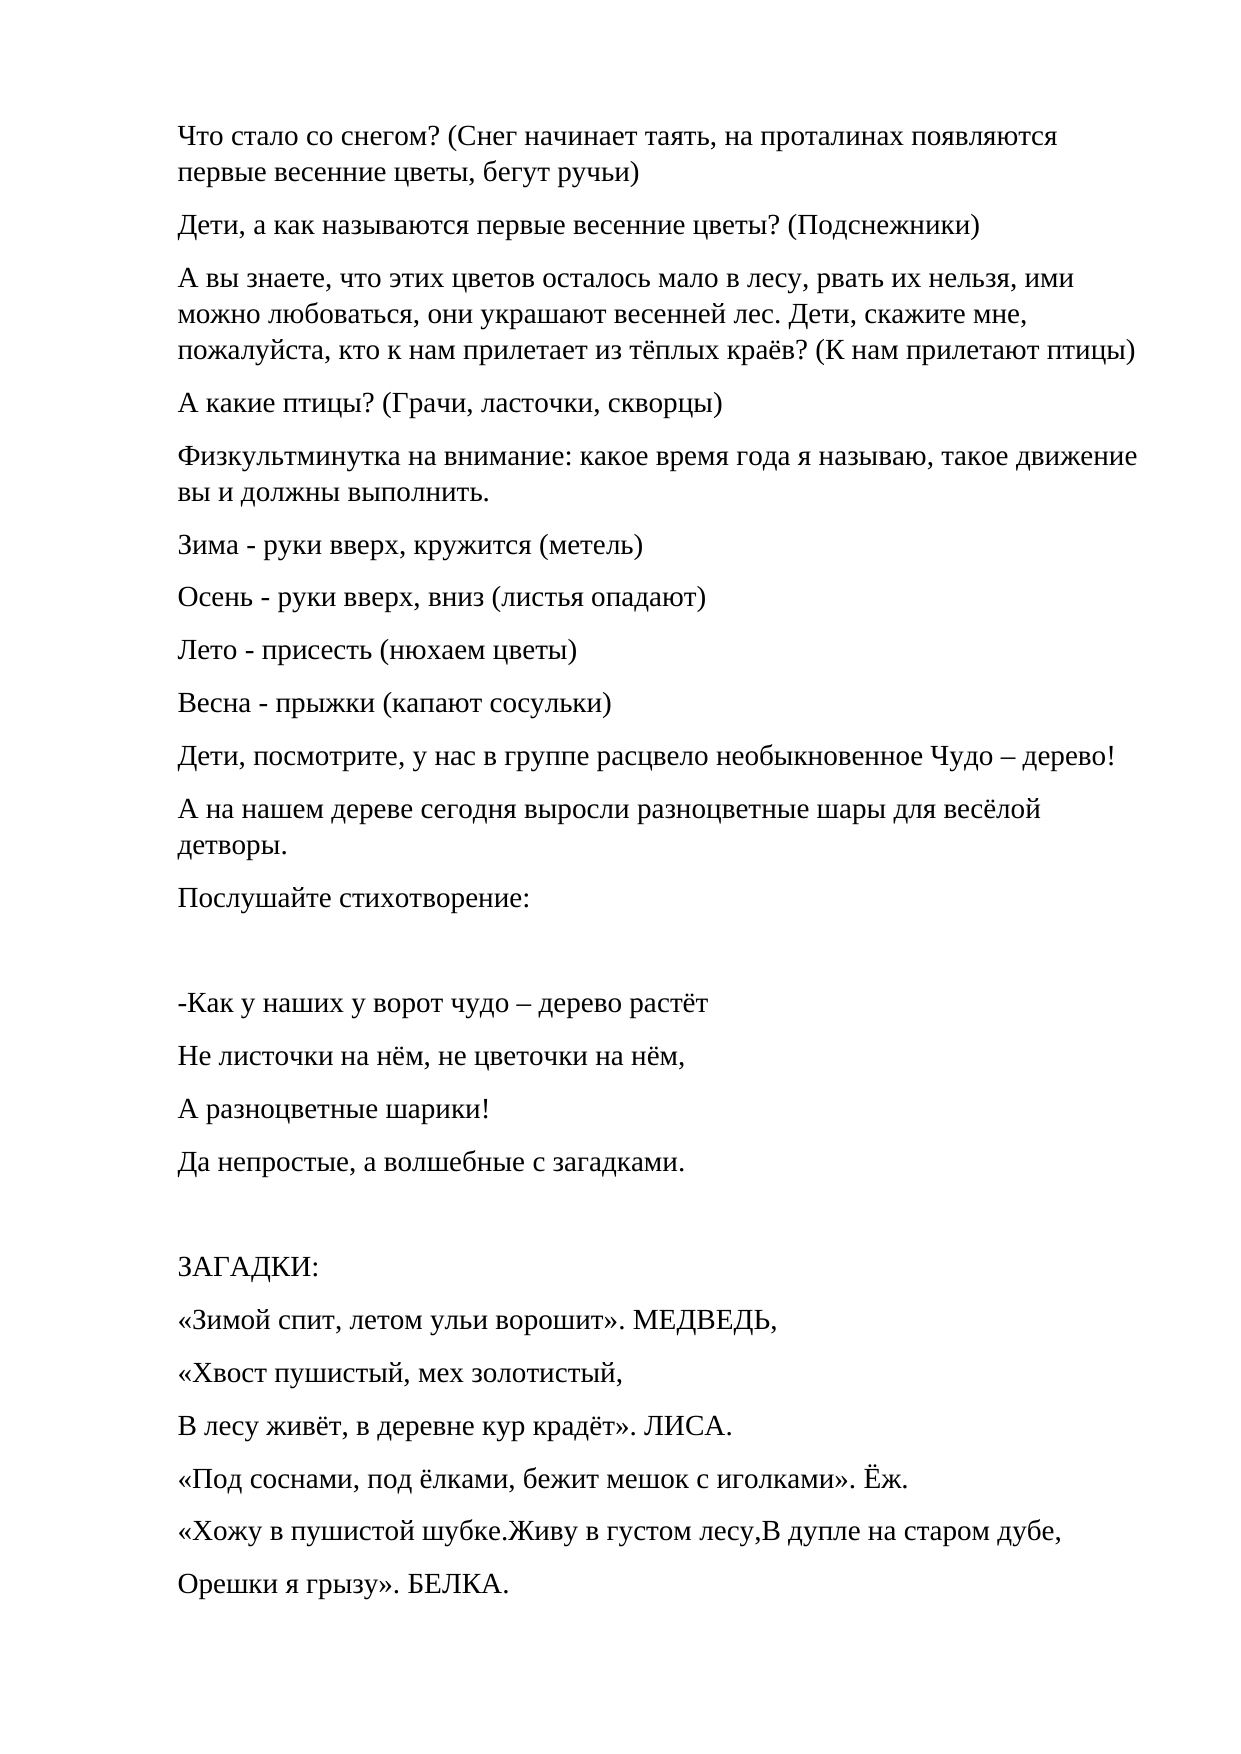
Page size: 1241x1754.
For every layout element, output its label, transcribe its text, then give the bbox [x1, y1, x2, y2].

text Физкультминутка на внимание: какое время года я называю, такое движение вы и должны выполнить. [177, 438, 1152, 507]
text ЗАГАДКИ: [177, 1249, 1152, 1283]
text Весна - прыжки (капают сосульки) [177, 685, 1152, 719]
text А вы знаете, что этих цветов осталось мало в лесу, рвать их нельзя, ими можно любоваться, они украшают весенней лес. Дети, скажите мне, пожалуйста, кто к нам прилетает из тёплых краёв? (К нам прилетают птицы) [177, 260, 1152, 366]
text «Под соснами, под ёлками, бежит мешок с иголками». Ёж. [177, 1461, 1152, 1494]
text Послушайте стихотворение: [177, 880, 1152, 913]
text Орешки я грызу». БЕЛКА. [177, 1566, 1152, 1600]
text В лесу живёт, в деревне кур крадёт». ЛИСА. [177, 1408, 1152, 1441]
text Дети, посмотрите, у нас в группе расцвело необыкновенное Чудо – дерево! [177, 738, 1152, 772]
text А на нашем дереве сегодня выросли разноцветные шары для весёлой детворы. [177, 791, 1152, 861]
text Лето - присесть (нюхаем цветы) [177, 632, 1152, 666]
text «Зимой спит, летом ульи ворошит». МЕДВЕДЬ, [177, 1302, 1152, 1336]
text Да непростые, а волшебные с загадками. [177, 1144, 1152, 1177]
text «Хвост пушистый, мех золотистый, [177, 1355, 1152, 1389]
text Зима - руки вверх, кружится (метель) [177, 527, 1152, 560]
text А какие птицы? (Грачи, ласточки, скворцы) [177, 385, 1152, 418]
text А разноцветные шарики! [177, 1091, 1152, 1124]
text Не листочки на нём, не цветочки на нём, [177, 1038, 1152, 1072]
text Дети, а как называются первые весенние цветы? (Подснежники) [177, 207, 1152, 241]
text -Как у наших у ворот чудо – дерево растёт [177, 985, 1152, 1019]
text Что стало со снегом? (Снег начинает таять, на проталинах появляются первые весенние цветы, бегут ручьи) [177, 118, 1152, 188]
text «Хожу в пушистой шубке.Живу в густом лесу,В дупле на старом дубе, [177, 1513, 1152, 1547]
text Осень - руки вверх, вниз (листья опадают) [177, 579, 1152, 613]
